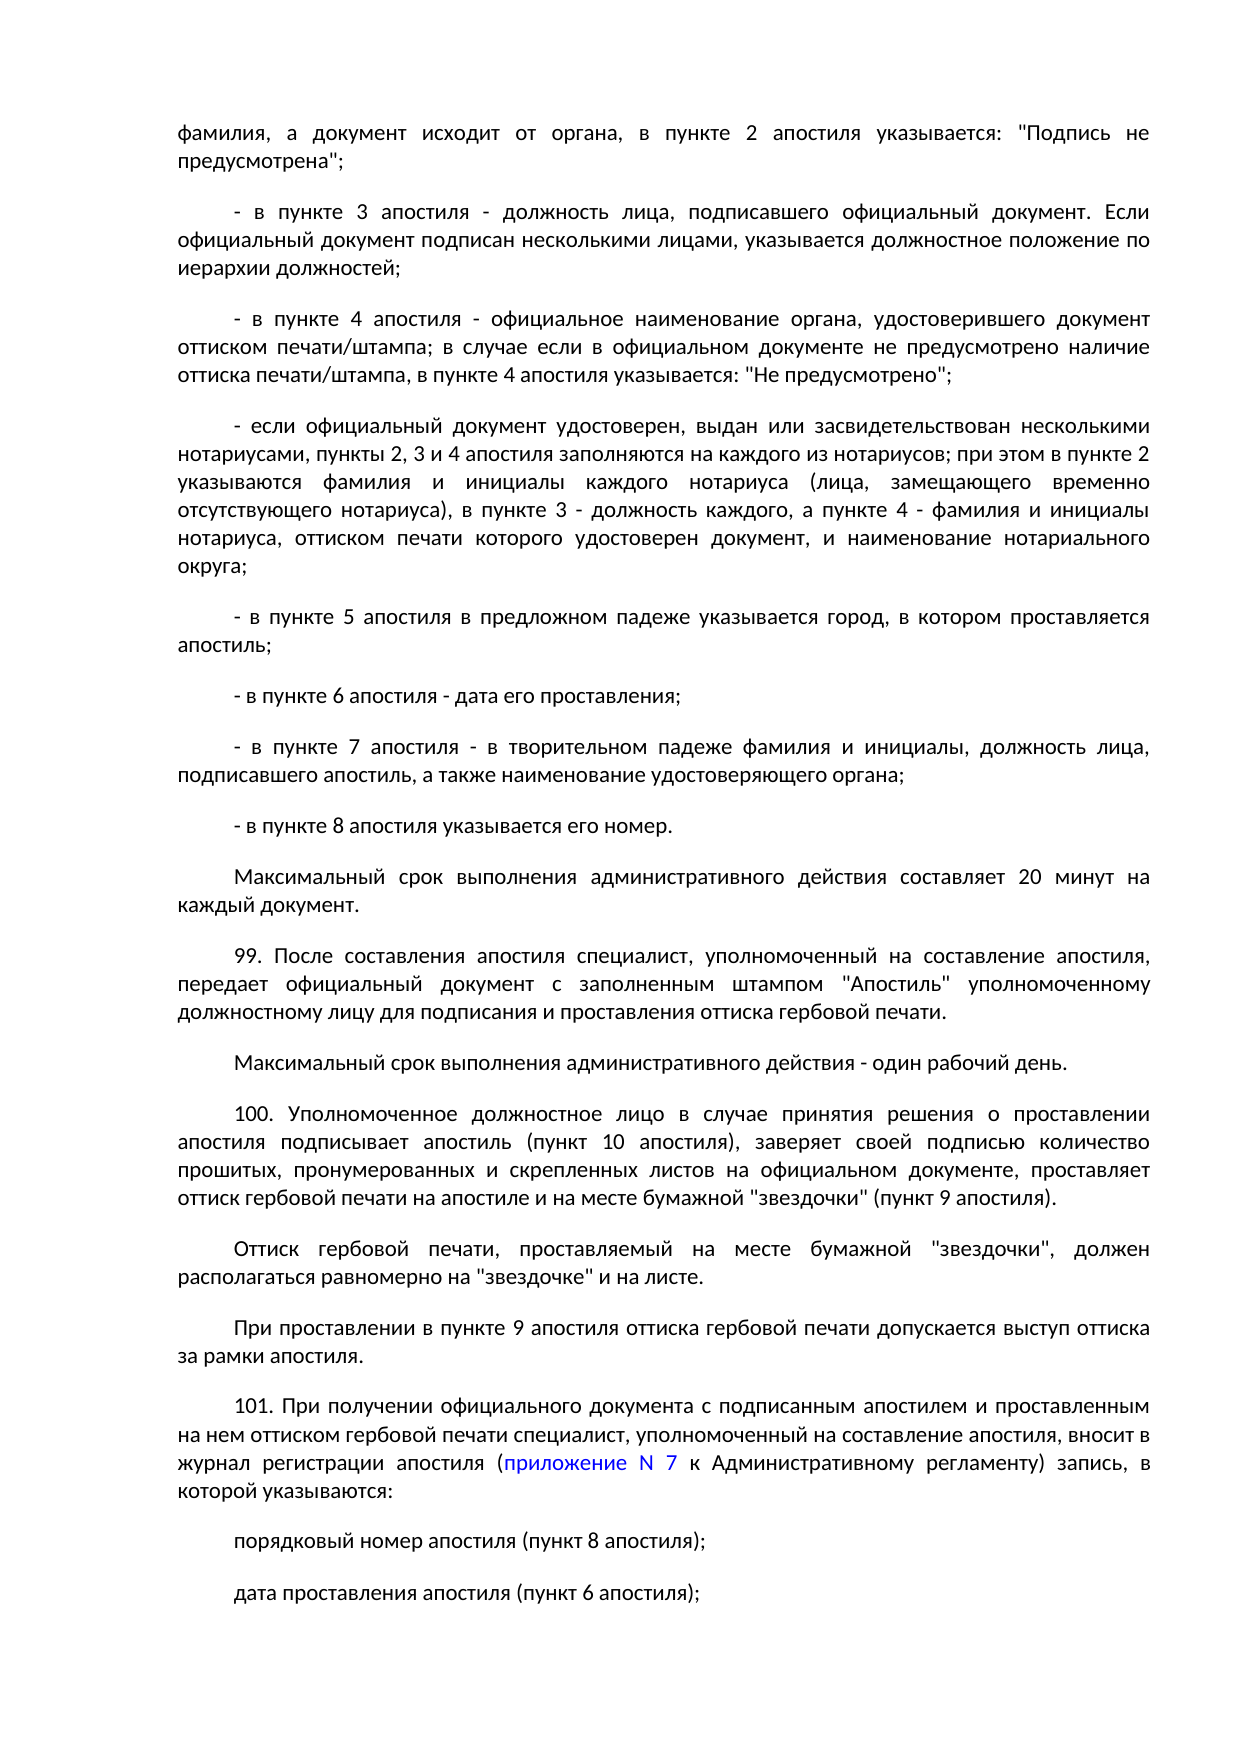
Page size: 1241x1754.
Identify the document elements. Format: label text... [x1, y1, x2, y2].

text При проставлении в пункте 9 апостиля оттиска гербовой печати допускается выступ оттиска за рамки апостиля. [177, 1313, 1152, 1369]
text - в пункте 3 апостиля - должность лица, подписавшего официальный документ. Если официальный документ подписан несколькими лицами, указывается должностное положение по иерархии должностей; [177, 197, 1152, 281]
text - в пункте 5 апостиля в предложном падеже указывается город, в котором проставляется апостиль; [177, 602, 1152, 658]
text 100. Уполномоченное должностное лицо в случае принятия решения о проставлении апостиля подписывает апостиль (пункт 10 апостиля), заверяет своей подписью количество прошитых, пронумерованных и скрепленных листов на официальном документе, проставляет оттиск гербовой печати на апостиле и на месте бумажной "звездочки" (пункт 9 апостиля). [177, 1099, 1152, 1211]
text - в пункте 4 апостиля - официальное наименование органа, удостоверившего документ оттиском печати/штампа; в случае если в официальном документе не предусмотрено наличие оттиска печати/штампа, в пункте 4 апостиля указывается: "Не предусмотрено"; [177, 304, 1152, 388]
text - в пункте 8 апостиля указывается его номер. [177, 811, 1152, 839]
text 99. После составления апостиля специалист, уполномоченный на составление апостиля, передает официальный документ с заполненным штампом "Апостиль" уполномоченному должностному лицу для подписания и проставления оттиска гербовой печати. [177, 941, 1152, 1025]
text порядковый номер апостиля (пункт 8 апостиля); [177, 1527, 1152, 1555]
text 101. При получении официального документа с подписанным апостилем и проставленным на нем оттиском гербовой печати специалист, уполномоченный на составление апостиля, вносит в журнал регистрации апостиля (приложение N 7 к Административному регламенту) запись, в которой указываются: [177, 1392, 1152, 1504]
text - в пункте 6 апостиля - дата его проставления; [177, 681, 1152, 709]
text Максимальный срок выполнения административного действия - один рабочий день. [177, 1048, 1152, 1076]
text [177, 118, 1152, 174]
text - в пункте 7 апостиля - в творительном падеже фамилия и инициалы, должность лица, подписавшего апостиль, а также наименование удостоверяющего органа; [177, 732, 1152, 788]
text Максимальный срок выполнения административного действия составляет 20 минут на каждый документ. [177, 862, 1152, 918]
text дата проставления апостиля (пункт 6 апостиля); [177, 1578, 1152, 1606]
text Оттиск гербовой печати, проставляемый на месте бумажной "звездочки", должен располагаться равномерно на "звездочке" и на листе. [177, 1234, 1152, 1290]
text - если официальный документ удостоверен, выдан или засвидетельствован несколькими нотариусами, пункты 2, 3 и 4 апостиля заполняются на каждого из нотариусов; при этом в пункте 2 указываются фамилия и инициалы каждого нотариуса (лица, замещающего временно отсутствующего нотариуса), в пункте 3 - должность каждого, а пункте 4 - фамилия и инициалы нотариуса, оттиском печати которого удостоверен документ, и наименование нотариального округа; [177, 411, 1152, 579]
